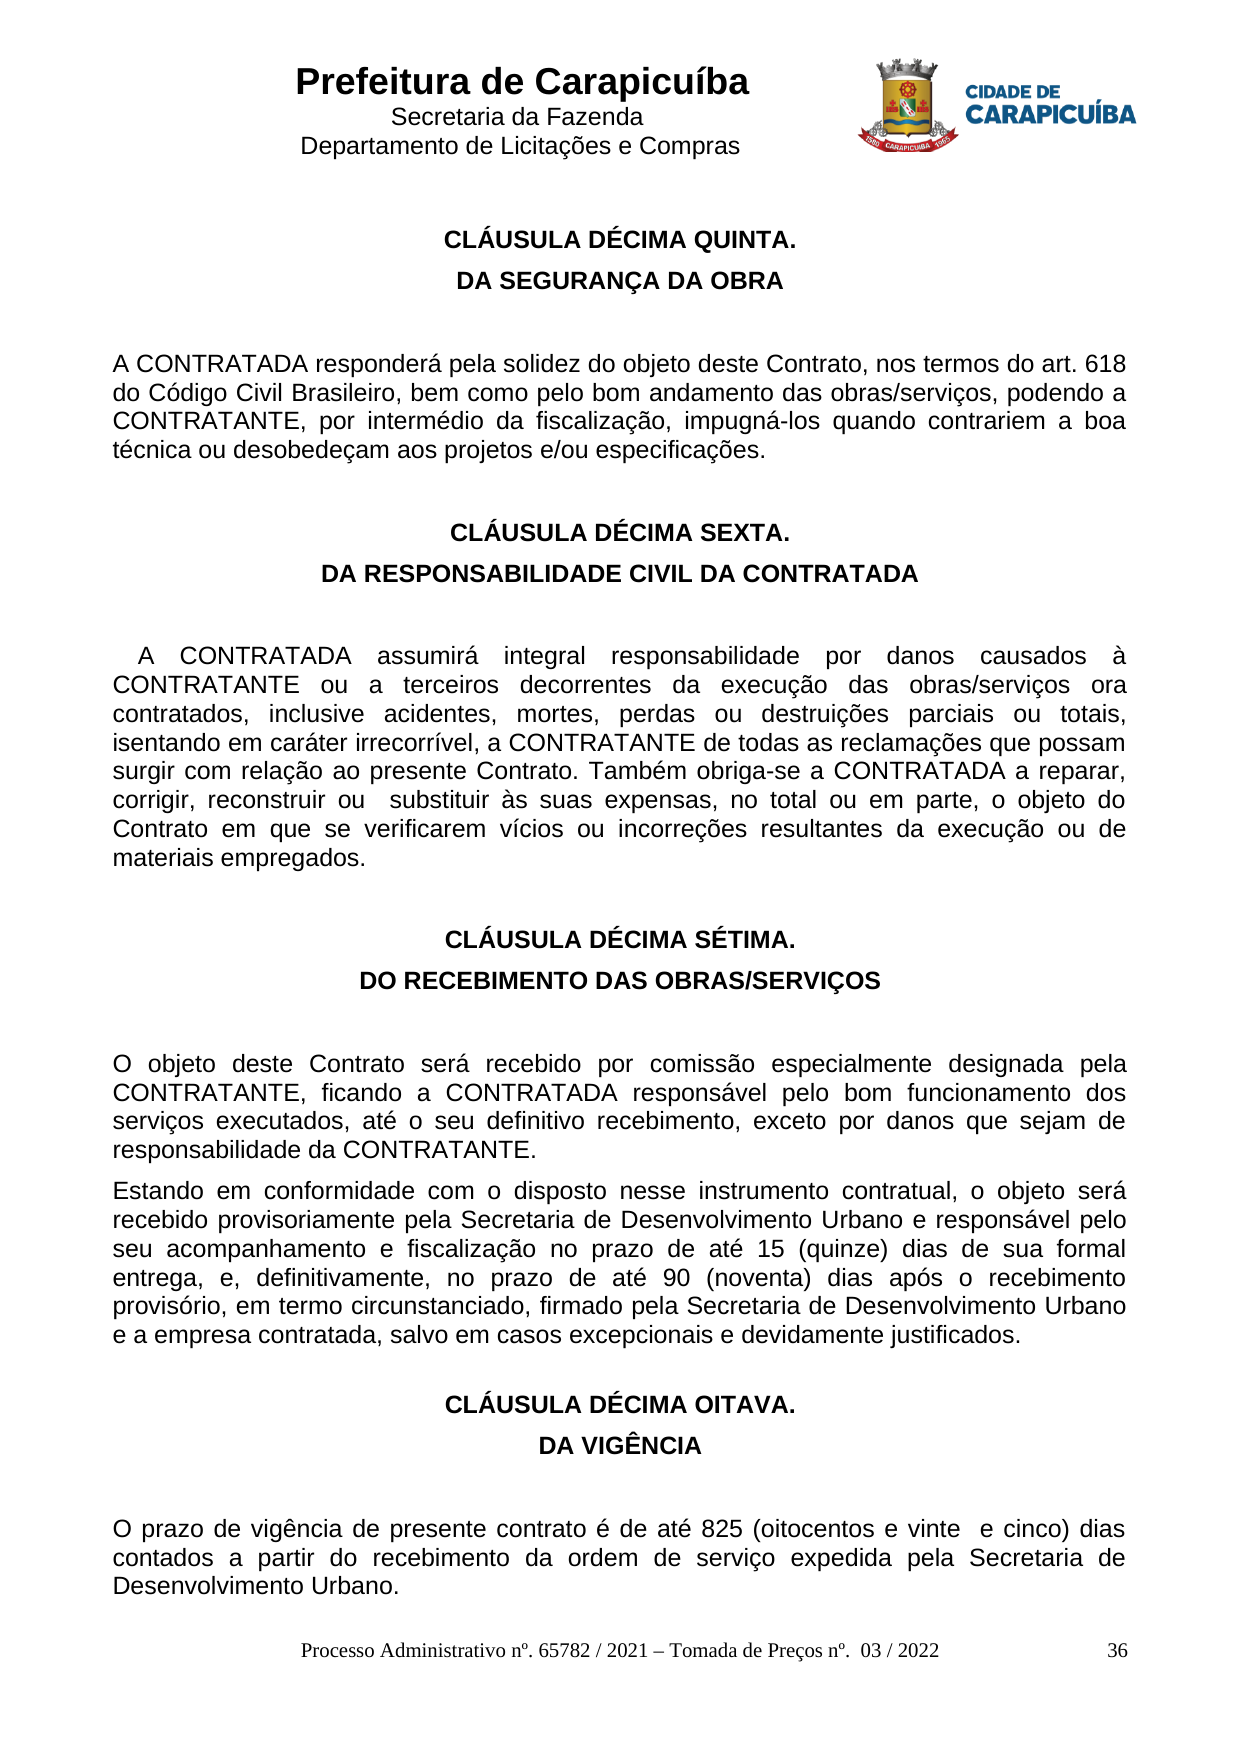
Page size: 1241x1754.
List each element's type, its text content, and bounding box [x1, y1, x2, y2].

text CLÁUSULA DÉCIMA OITAVA. [112, 1390, 1128, 1419]
text CLÁUSULA DÉCIMA SÉTIMA. [112, 925, 1128, 954]
text DA SEGURANÇA DA OBRA [112, 266, 1128, 295]
text DA RESPONSABILIDADE CIVIL DA CONTRATADA [112, 559, 1128, 587]
text CLÁUSULA DÉCIMA SEXTA. [112, 517, 1128, 546]
text O objeto deste Contrato será recebido por comissão especialmente designada pela CONTRATANTE, ficando a CONTRATADA responsável pelo bom funcionamento dos serviços executados, até o seu definitivo recebimento, exceto por danos que sejam de responsabilidade da CONTRATANTE. [112, 1049, 1128, 1164]
picture [857, 57, 1139, 152]
text DO RECEBIMENTO DAS OBRAS/SERVIÇOS [112, 966, 1128, 995]
text A CONTRATADA assumirá integral responsabilidade por danos causados à CONTRATANTE ou a terceiros decorrentes da execução das obras/serviços ora contratados, inclusive acidentes, mortes, perdas ou destruições parciais ou totais, isentando em caráter irrecorrível, a CONTRATANTE de todas as reclamações que possam surgir com relação ao presente Contrato. Também obriga-se a CONTRATADA a reparar, corrigir, reconstruir ou substituir às suas expensas, no total ou em parte, o objeto do Contrato em que se verificarem vícios ou incorreções resultantes da execução ou de materiais empregados. [112, 641, 1128, 871]
text Estando em conformidade com o disposto nesse instrumento contratual, o objeto será recebido provisoriamente pela Secretaria de Desenvolvimento Urbano e responsável pelo seu acompanhamento e fiscalização no prazo de até 15 (quinze) dias de sua formal entrega, e, definitivamente, no prazo de até 90 (noventa) dias após o recebimento provisório, em termo circunstanciado, firmado pela Secretaria de Desenvolvimento Urbano e a empresa contratada, salvo em casos excepcionais e devidamente justificados. [112, 1176, 1128, 1349]
text CLÁUSULA DÉCIMA QUINTA. [112, 225, 1128, 254]
text DA VIGÊNCIA [112, 1431, 1128, 1460]
text O prazo de vigência de presente contrato é de até 825 (oitocentos e vinte e cinco) dias contados a partir do recebimento da ordem de serviço expedida pela Secretaria de Desenvolvimento Urbano. [112, 1514, 1128, 1600]
text A CONTRATADA responderá pela solidez do objeto deste Contrato, nos termos do art. 618 do Código Civil Brasileiro, bem como pelo bom andamento das obras/serviços, podendo a CONTRATANTE, por intermédio da fiscalização, impugná-los quando contrariem a boa técnica ou desobedeçam aos projetos e/ou especificações. [112, 349, 1128, 464]
